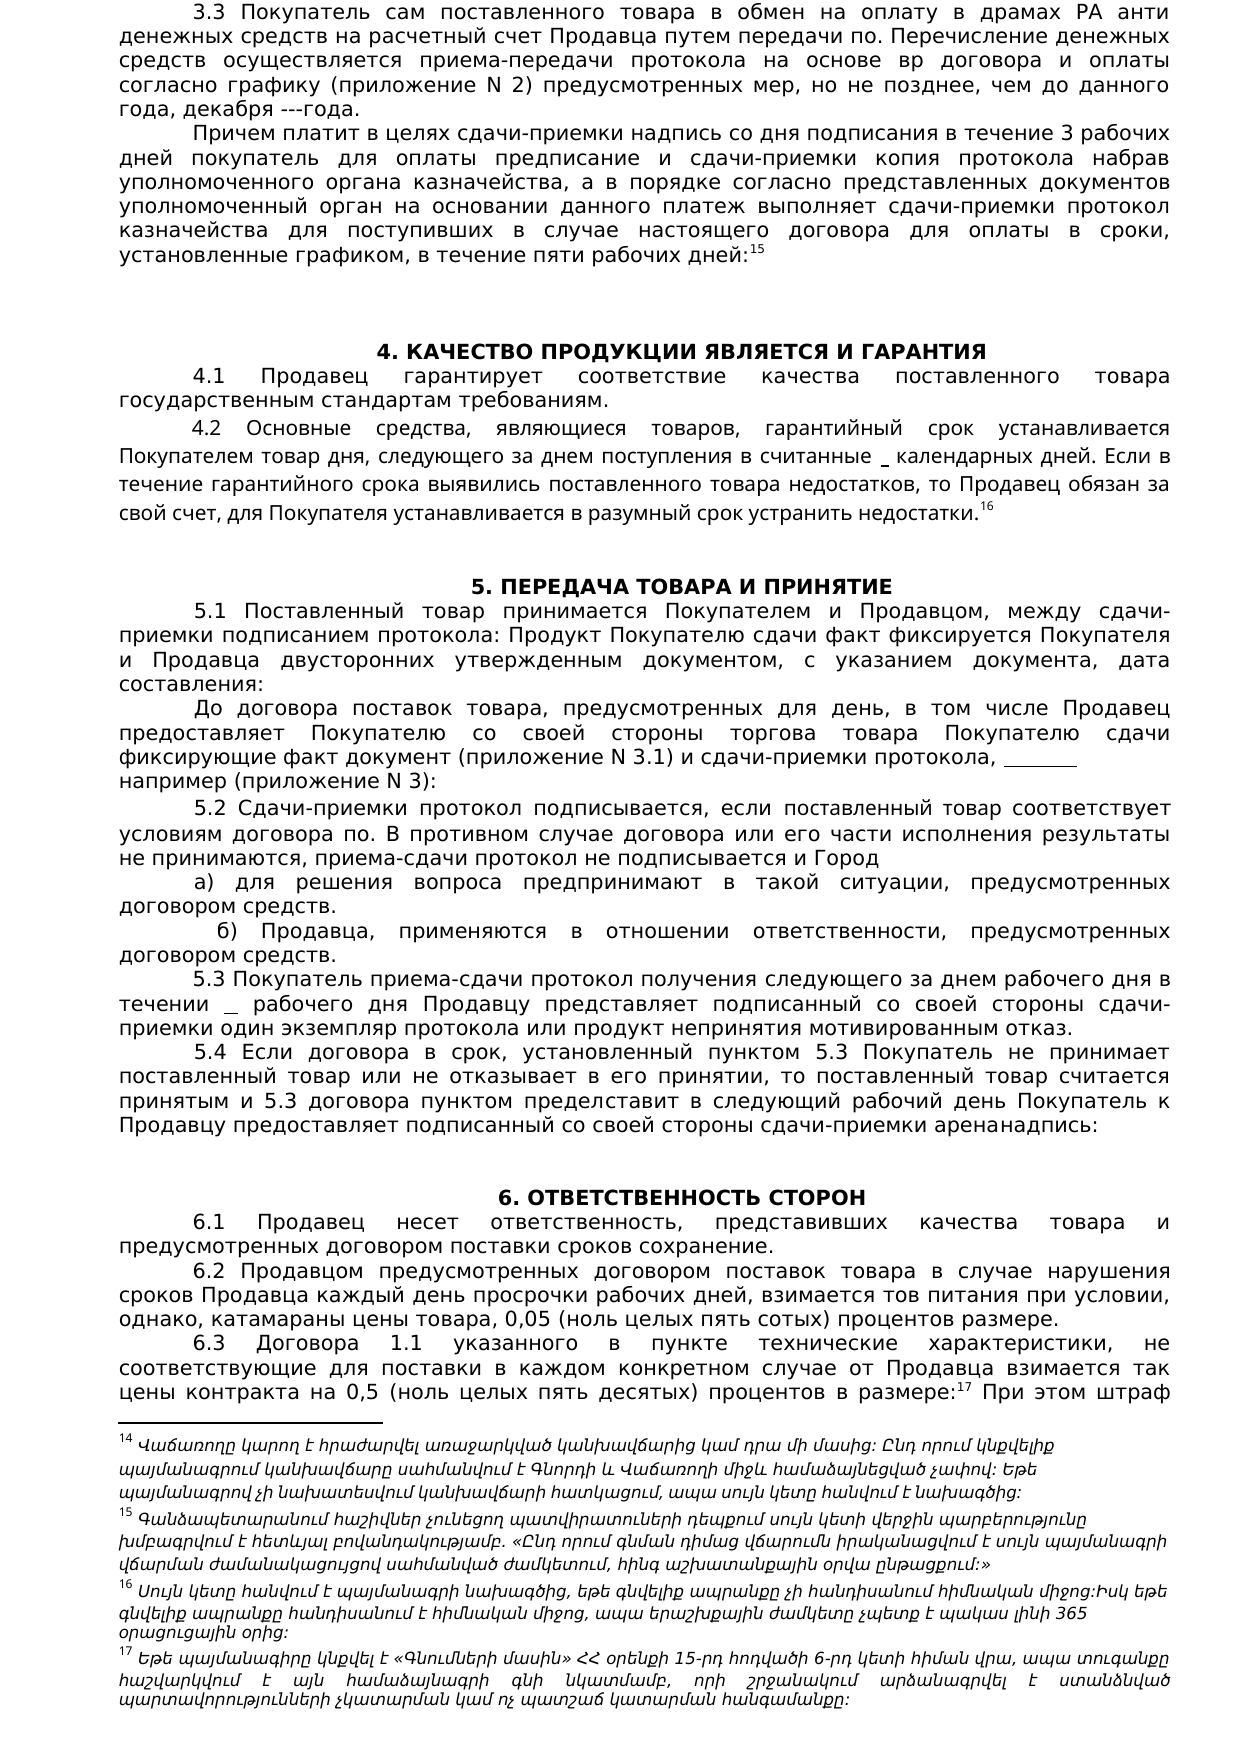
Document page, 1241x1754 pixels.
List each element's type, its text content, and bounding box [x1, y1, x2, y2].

text 6.1 Продавец несет ответственность, представивших качества товара и предусмотренных договором поставки сроков сохранение. [118, 1210, 1171, 1259]
text 5.1 Поставленный товар принимается Покупателем и Продавцом, между сдачи-приемки подписанием протокола: Продукт Покупателю сдачи факт фиксируется Покупателя и Продавца двусторонних утвержденным документом, с указанием документа, дата составления: [118, 599, 1171, 696]
text 4. КАЧЕСТВО ПРОДУКЦИИ ЯВЛЯЕТСЯ И ГАРАНТИЯ [118, 340, 1171, 364]
text 6. ОТВЕТСТВЕННОСТЬ СТОРОН [118, 1186, 1171, 1210]
text 5.2 Сдачи-приемки протокол подписывается, если поставленный товар соответствует условиям договора по. В противном случае договора или его части исполнения результаты не принимаются, приема-сдачи протокол не подписывается и Город [118, 793, 1171, 870]
text Причем платит в целях сдачи-приемки надпись со дня подписания в течение 3 рабочих дней покупатель для оплаты предписание и сдачи-приемки копия протокола набрав уполномоченного органа казначейства, а в порядке согласно представленных документов уполномоченный орган на основании данного платеж выполняет сдачи-приемки протокол казначейства для поступивших в случае настоящего договора для оплаты в сроки, установленные графиком, в течение пяти рабочих дней: [118, 121, 1171, 267]
text 5.3 Покупатель приема-сдачи протокол получения следующего за днем рабочего дня в течении рабочего дня Продавцу представляет подписанный со своей стороны сдачи-приемки один экземпляр протокола или продукт непринятия мотивированным отказ. [118, 967, 1171, 1040]
text 6.2 Продавцом предусмотренных договором поставок товара в случае нарушения сроков Продавца каждый день просрочки рабочих дней, взимается тов питания при условии, однако, катамараны цены товара, 0,05 (ноль целых пять сотых) процентов размере. [118, 1259, 1171, 1331]
text б) Продавца, применяются в отношении ответственности, предусмотренных договором средств. [118, 919, 1171, 967]
text До договора поставок товара, предусмотренных для день, в том числе Продавец предоставляет Покупателю со своей стороны торгова товара Покупателю сдачи фиксирующие факт документ (приложение N 3.1) и сдачи-приемки протокола, например (приложение N 3): [118, 696, 1171, 793]
text 5. ПЕРЕДАЧА ТОВАРА И ПРИНЯТИЕ [118, 575, 1171, 599]
text а) для решения вопроса предпринимают в такой ситуации, предусмотренных договором средств. [118, 870, 1171, 919]
text 3.3 Покупатель сам поставленного товара в обмен на оплату в драмах РА анти денежных средств на расчетный счет Продавца путем передачи по. Перечисление денежных средств осуществляется приема-передачи протокола на основе вр договора и оплаты согласно графику (приложение N 2) предусмотренных мер, но не позднее, чем до данного года, декабря ---года. [118, 0, 1171, 121]
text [118, 1331, 1171, 1404]
text 5.4 Если договора в срок, установленный пунктом 5.3 Покупатель не принимает поставленный товар или не отказывает в его принятии, то поставленный товар считается принятым и 5.3 договора пунктом пределставит в следующий рабочий день Покупатель к Продавцу предоставляет подписанный со своей стороны сдачи-приемки аренанадпись: [118, 1040, 1171, 1137]
text 4.2 Основные средства, являющиеся товаров, гарантийный срок устанавливается Покупателем товар дня, следующего за днем поступления в считанные календарных дней. Если в течение гарантийного срока выявились поставленного товара недостатков, то Продавец обязан за свой счет, для Покупателя устанавливается в разумный срок устранить недостатки. [118, 413, 1171, 526]
text 4.1 Продавец гарантирует соответствие качества поставленного товара государственным стандартам требованиям. [118, 364, 1171, 413]
